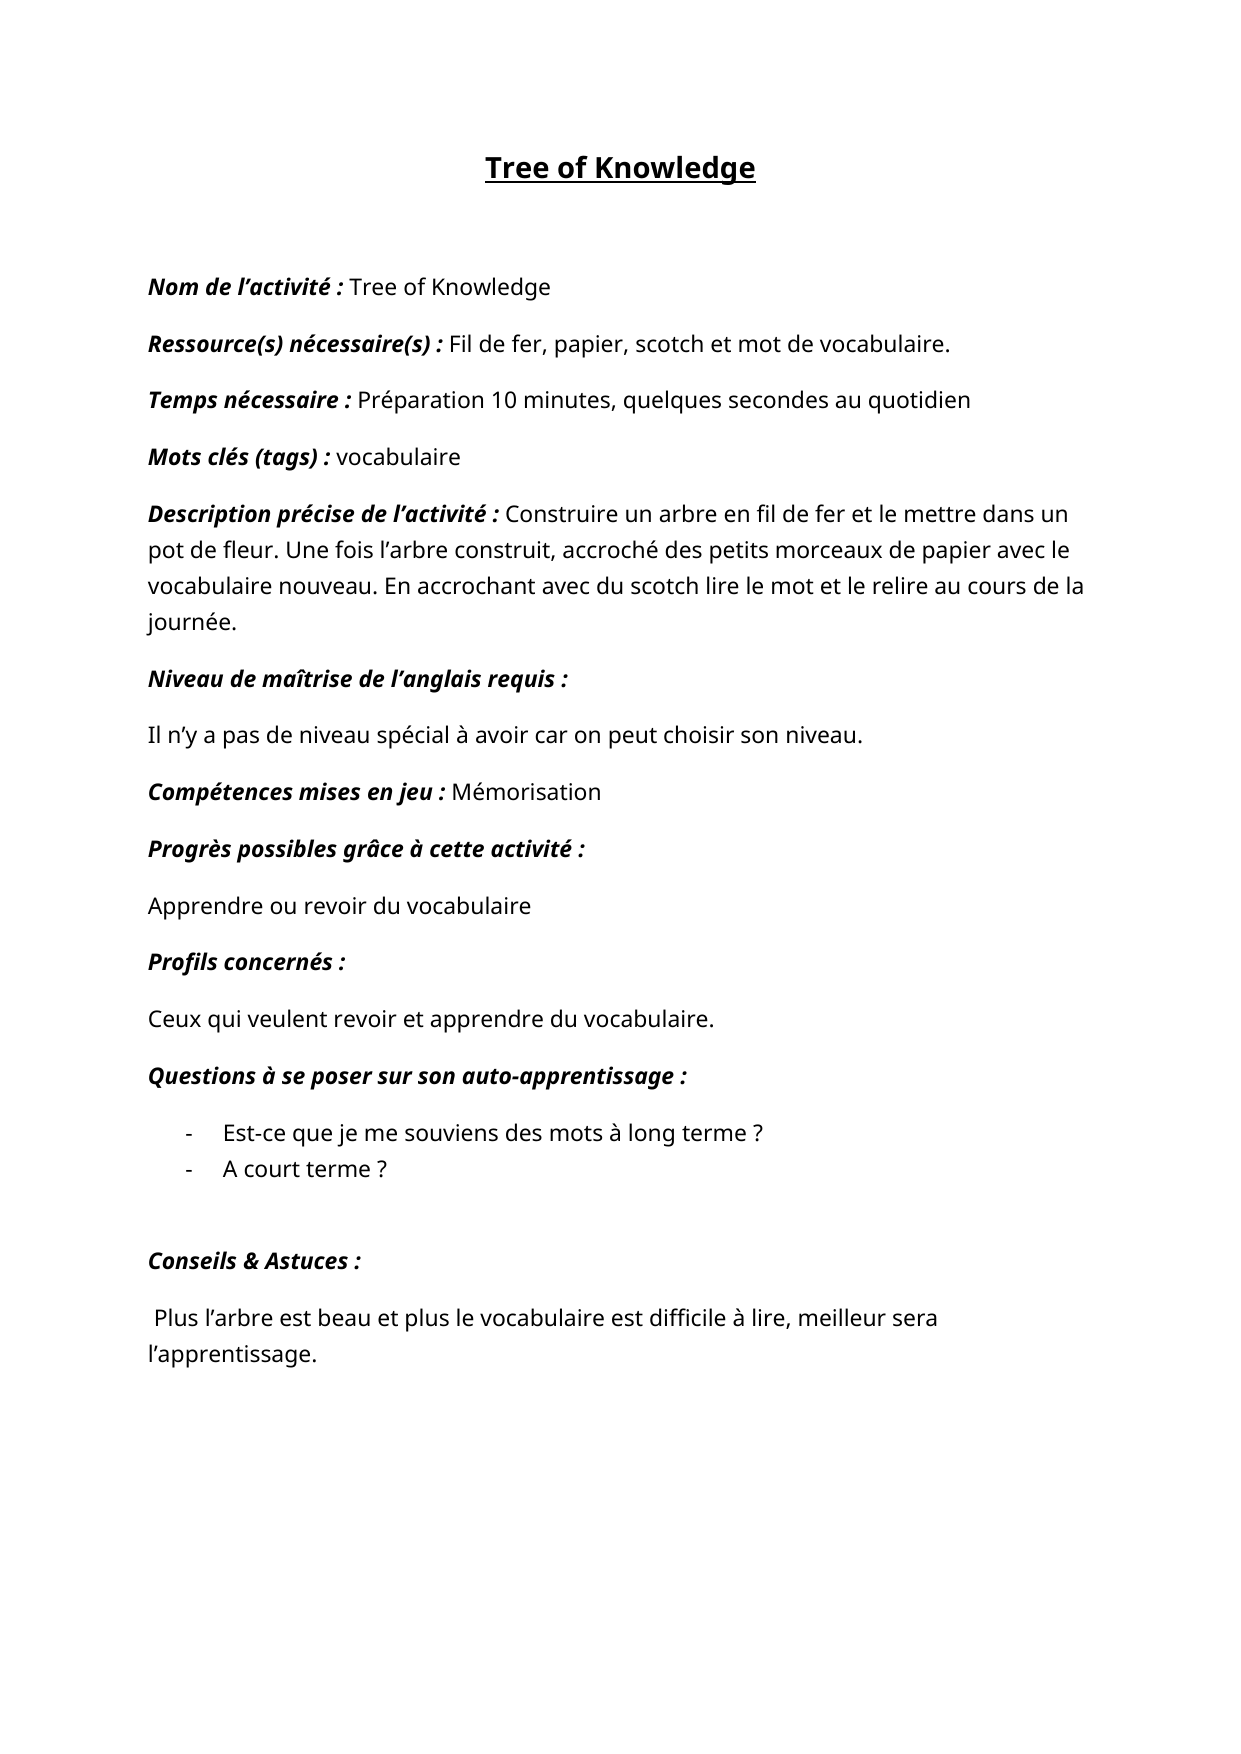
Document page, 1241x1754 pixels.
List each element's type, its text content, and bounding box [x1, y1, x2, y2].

text Tree of Knowledge [148, 148, 1093, 187]
text Nom de l’activité : Tree of Knowledge [148, 271, 1093, 302]
text Ceux qui veulent revoir et apprendre du vocabulaire. [148, 1003, 1093, 1034]
text Apprendre ou revoir du vocabulaire [148, 889, 1093, 921]
text Compétences mises en jeu : Mémorisation [148, 776, 1093, 807]
list Est-ce que je me souviens des mots à long terme ? [185, 1117, 1093, 1148]
text Il n’y a pas de niveau spécial à avoir car on peut choisir son niveau. [148, 719, 1093, 751]
text Questions à se poser sur son auto-apprentissage : [148, 1060, 1093, 1091]
text Plus l’arbre est beau et plus le vocabulaire est difficile à lire, meilleur sera l’apprentissage. [148, 1302, 1093, 1369]
text Profils concernés : [148, 946, 1093, 978]
text Niveau de maîtrise de l’anglais requis : [148, 662, 1093, 694]
list A court terme ? [185, 1153, 1093, 1184]
text Temps nécessaire : Préparation 10 minutes, quelques secondes au quotidien [148, 384, 1093, 416]
text Ressource(s) nécessaire(s) : Fil de fer, papier, scotch et mot de vocabulaire. [148, 328, 1093, 359]
text Mots clés (tags) : vocabulaire [148, 441, 1093, 472]
text Conseils & Astuces : [148, 1245, 1093, 1277]
text Description précise de l’activité : Construire un arbre en fil de fer et le mettre dans un pot de fleur. Une fois l’arbre construit, accroché des petits morceaux de papier avec le vocabulaire nouveau. En accrochant avec du scotch lire le mot et le relire au cours de la journée. [148, 498, 1093, 637]
text Progrès possibles grâce à cette activité : [148, 833, 1093, 864]
